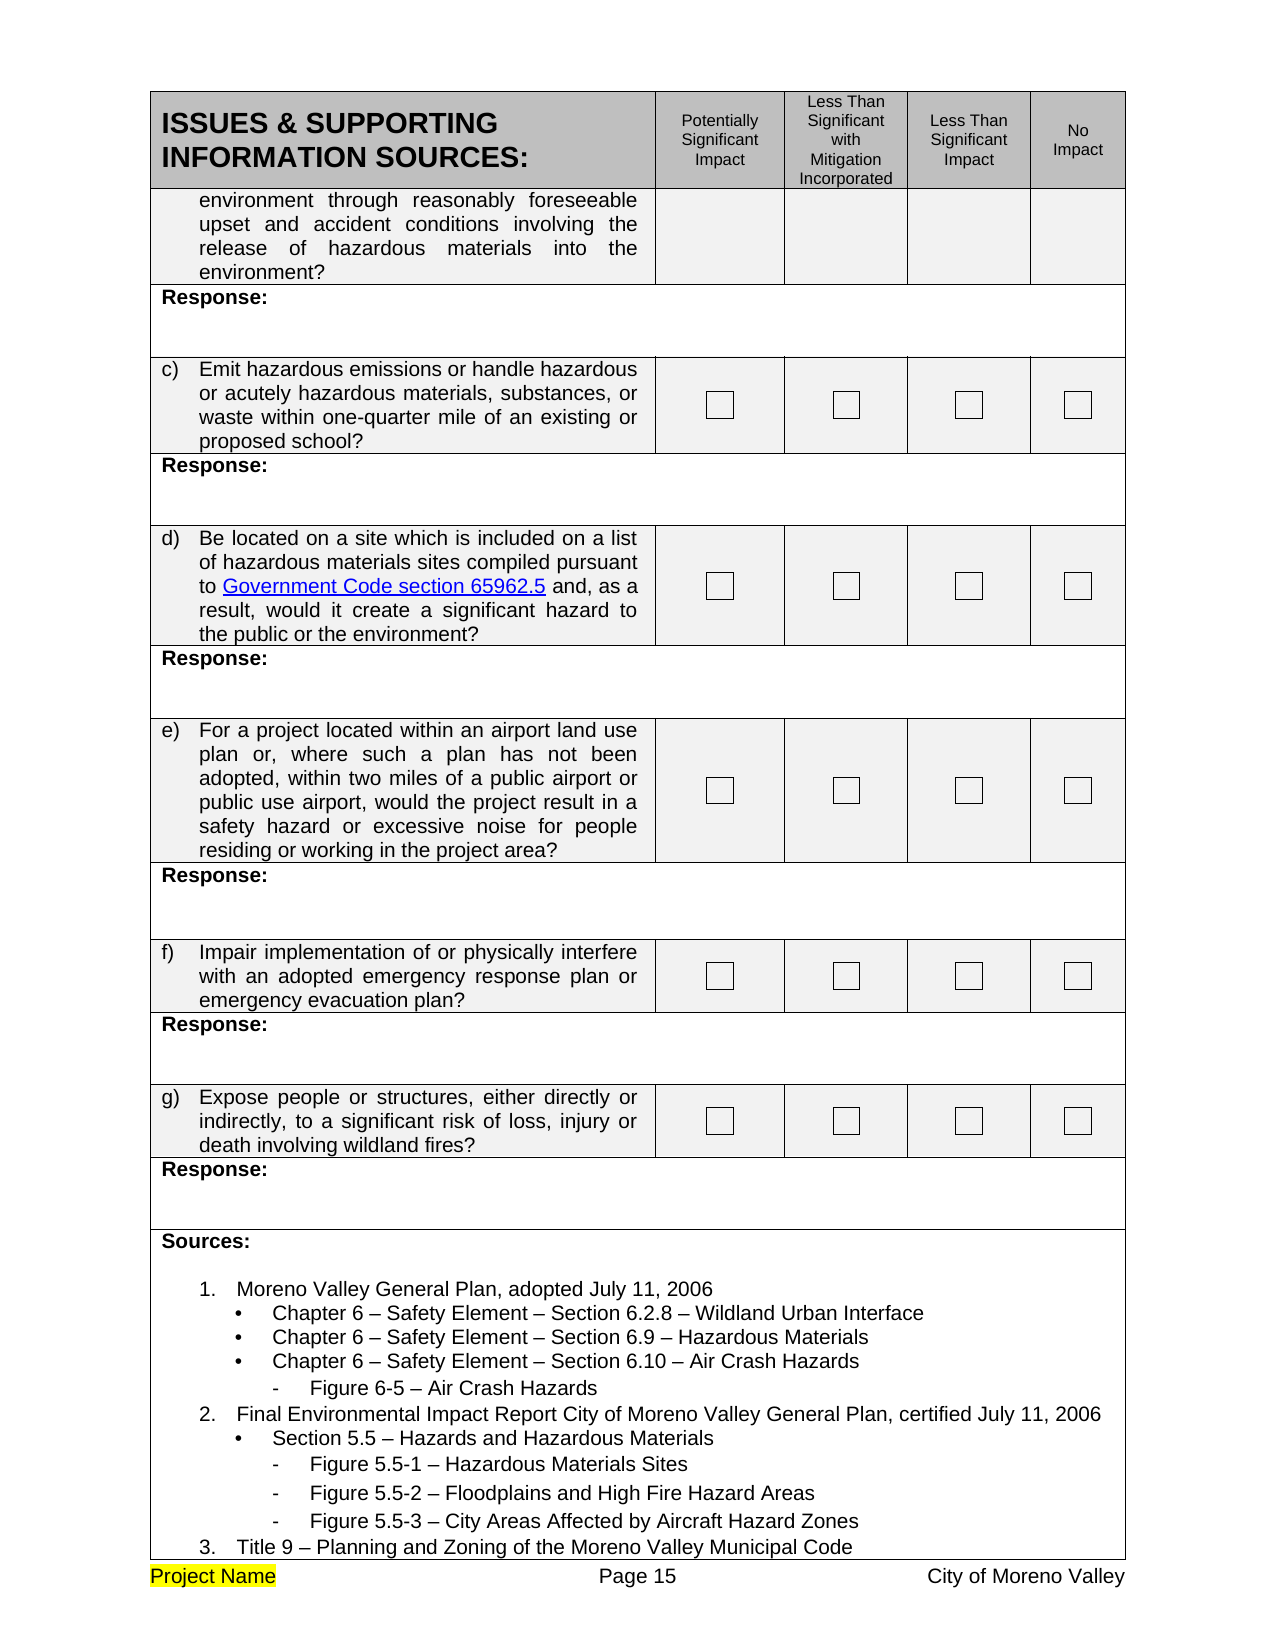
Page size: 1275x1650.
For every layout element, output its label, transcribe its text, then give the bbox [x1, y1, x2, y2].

table_cell [656, 189, 784, 284]
table_cell [1031, 358, 1125, 453]
table_header Less Than Significant Impact [908, 92, 1030, 188]
table_cell [656, 358, 784, 453]
table_cell [1031, 940, 1125, 1012]
table_cell [785, 526, 907, 645]
table_cell [1031, 189, 1125, 284]
table_cell [908, 358, 1030, 453]
table_cell [908, 719, 1030, 862]
table_header ISSUES & SUPPORTING INFORMATION SOURCES: [151, 92, 655, 188]
table_cell [1031, 719, 1125, 862]
table_cell [1031, 1085, 1125, 1156]
table_cell e) For a project located within an airport land use plan or, where such a plan has not been adopted, within two miles of a public airport or public use airport, would the project result in a safety hazard or excessive noise for people residing or working in the project area? [151, 719, 655, 862]
table_cell g) Expose people or structures, either directly or indirectly, to a significant risk of loss, injury or death involving wildland fires? [151, 1085, 655, 1156]
table_header No Impact [1031, 92, 1125, 188]
table_cell [785, 940, 907, 1012]
table_header Potentially Significant Impact [656, 92, 784, 188]
table_cell [656, 1085, 784, 1156]
table_cell [656, 719, 784, 862]
table_cell Response: [151, 1013, 1125, 1084]
table_cell [908, 189, 1030, 284]
table_cell Response: [151, 1158, 1125, 1229]
table_cell [656, 940, 784, 1012]
table_cell Response: [151, 646, 1125, 718]
table_cell [908, 940, 1030, 1012]
table_cell Response: [151, 454, 1125, 525]
table_cell [785, 189, 907, 284]
table_header Less Than Significant with Mitigation Incorporated [785, 92, 907, 188]
table_cell [656, 526, 784, 645]
table_cell Response: [151, 863, 1125, 939]
table_cell Response: [151, 285, 1125, 356]
table_cell d) Be located on a site which is included on a list of hazardous materials sites compiled pursuant to Government Code section 65962.5 and, as a result, would it create a significant hazard to the public or the environment? [151, 526, 655, 645]
table_cell [785, 358, 907, 453]
table_cell [785, 719, 907, 862]
table_cell [908, 1085, 1030, 1156]
table_cell [1031, 526, 1125, 645]
table_cell c) Emit hazardous emissions or handle hazardous or acutely hazardous materials, substances, or waste within one-quarter mile of an existing or proposed school? [151, 358, 655, 453]
table_cell [908, 526, 1030, 645]
table_cell f) Impair implementation of or physically interfere with an adopted emergency response plan or emergency evacuation plan? [151, 940, 655, 1012]
table_cell [785, 1085, 907, 1156]
